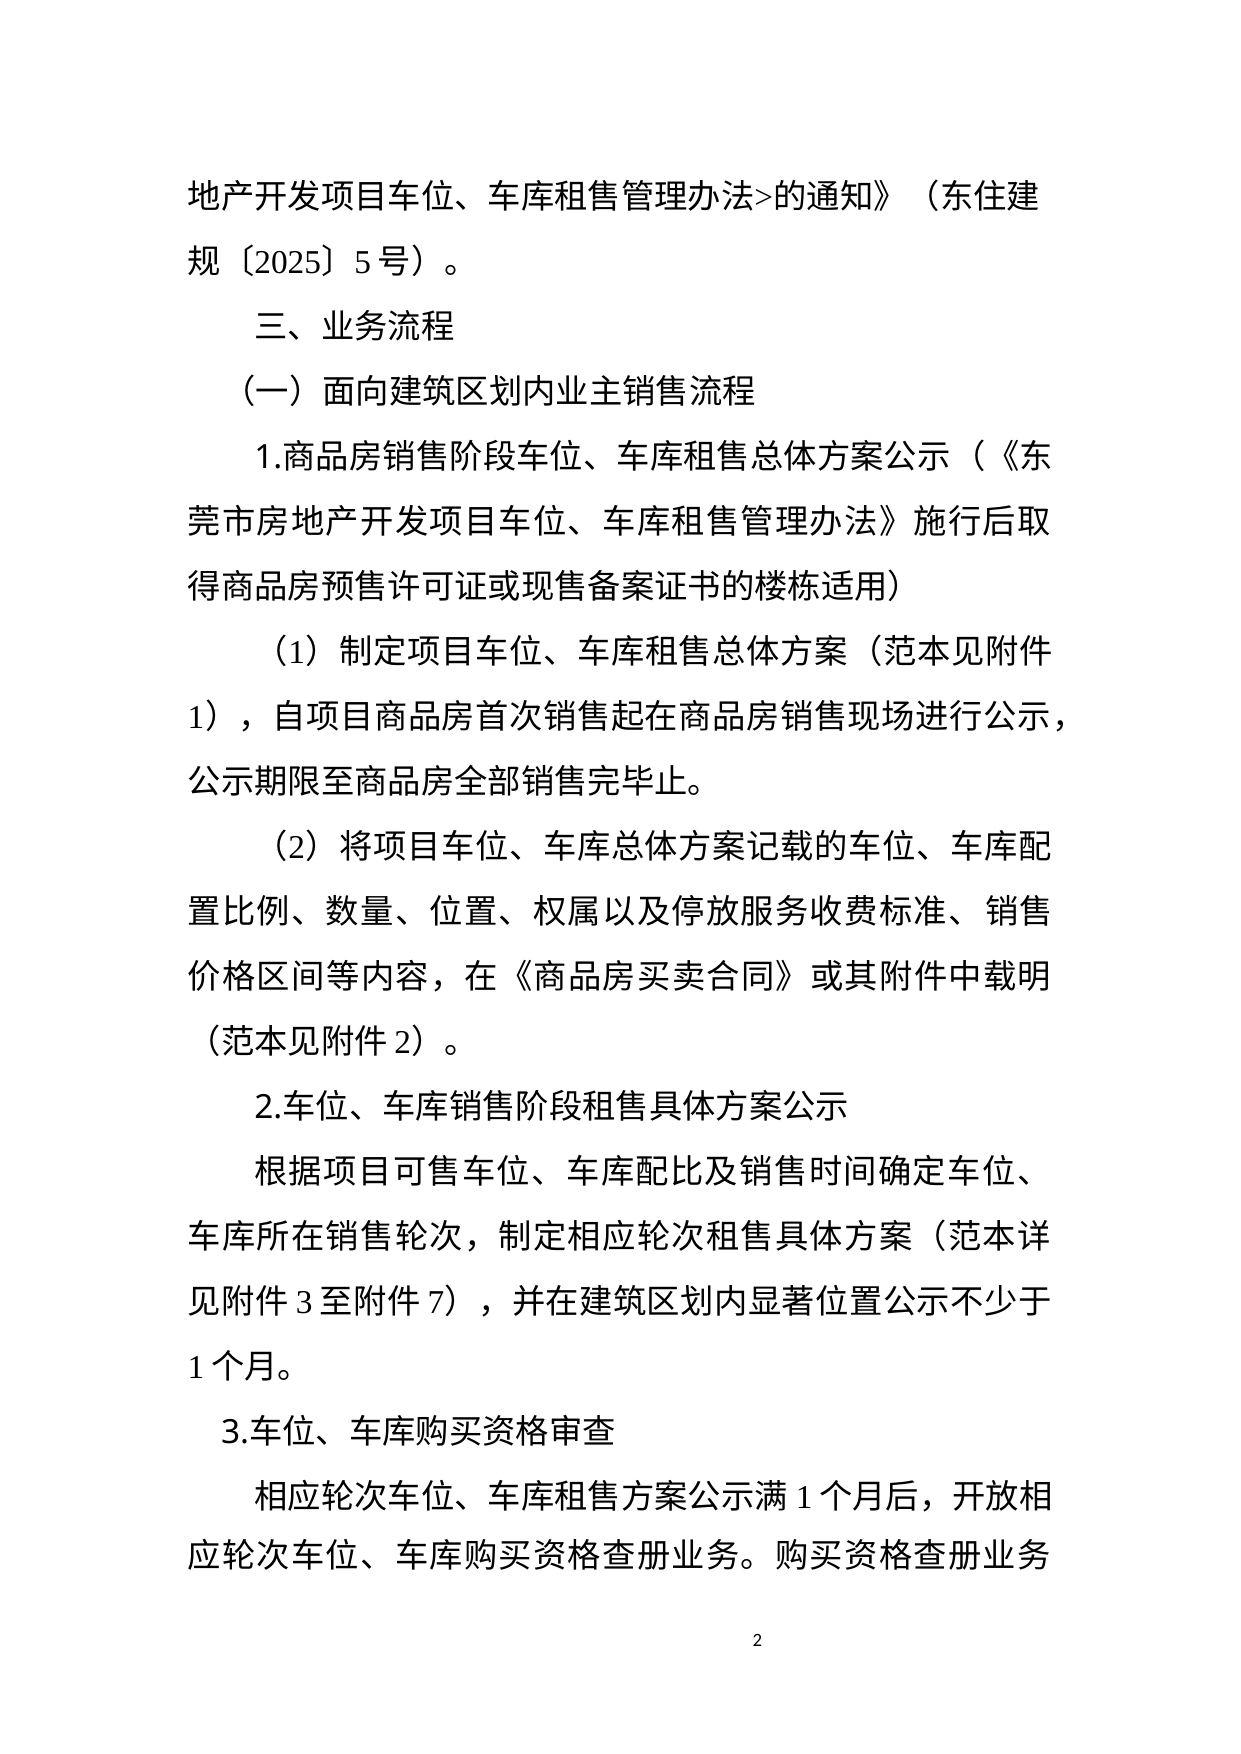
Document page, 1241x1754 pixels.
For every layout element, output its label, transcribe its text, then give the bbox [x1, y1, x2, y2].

list 3.车位、车库购买资格审查 [187, 1397, 1053, 1462]
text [187, 1462, 1053, 1579]
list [187, 162, 1053, 292]
text （一）面向建筑区划内业主销售流程 [187, 357, 1053, 422]
text 2.车位、车库销售阶段租售具体方案公示 [187, 1072, 1053, 1137]
text 1.商品房销售阶段车位、车库租售总体方案公示（《东莞市房地产开发项目车位、车库租售管理办法》施行后取得商品房预售许可证或现售备案证书的楼栋适用） [187, 422, 1053, 617]
text 根据项目可售车位、车库配比及销售时间确定车位、车库所在销售轮次，制定相应轮次租售具体方案（范本详见附件3至附件7），并在建筑区划内显著位置公示不少于1个月。 [187, 1137, 1053, 1397]
text （1）制定项目车位、车库租售总体方案（范本见附件1），自项目商品房首次销售起在商品房销售现场进行公示，公示期限至商品房全部销售完毕止。 [187, 617, 1053, 812]
text （2）将项目车位、车库总体方案记载的车位、车库配置比例、数量、位置、权属以及停放服务收费标准、销售价格区间等内容，在《商品房买卖合同》或其附件中载明（范本见附件2）。 [187, 812, 1053, 1072]
text 三、业务流程 [187, 292, 1053, 357]
